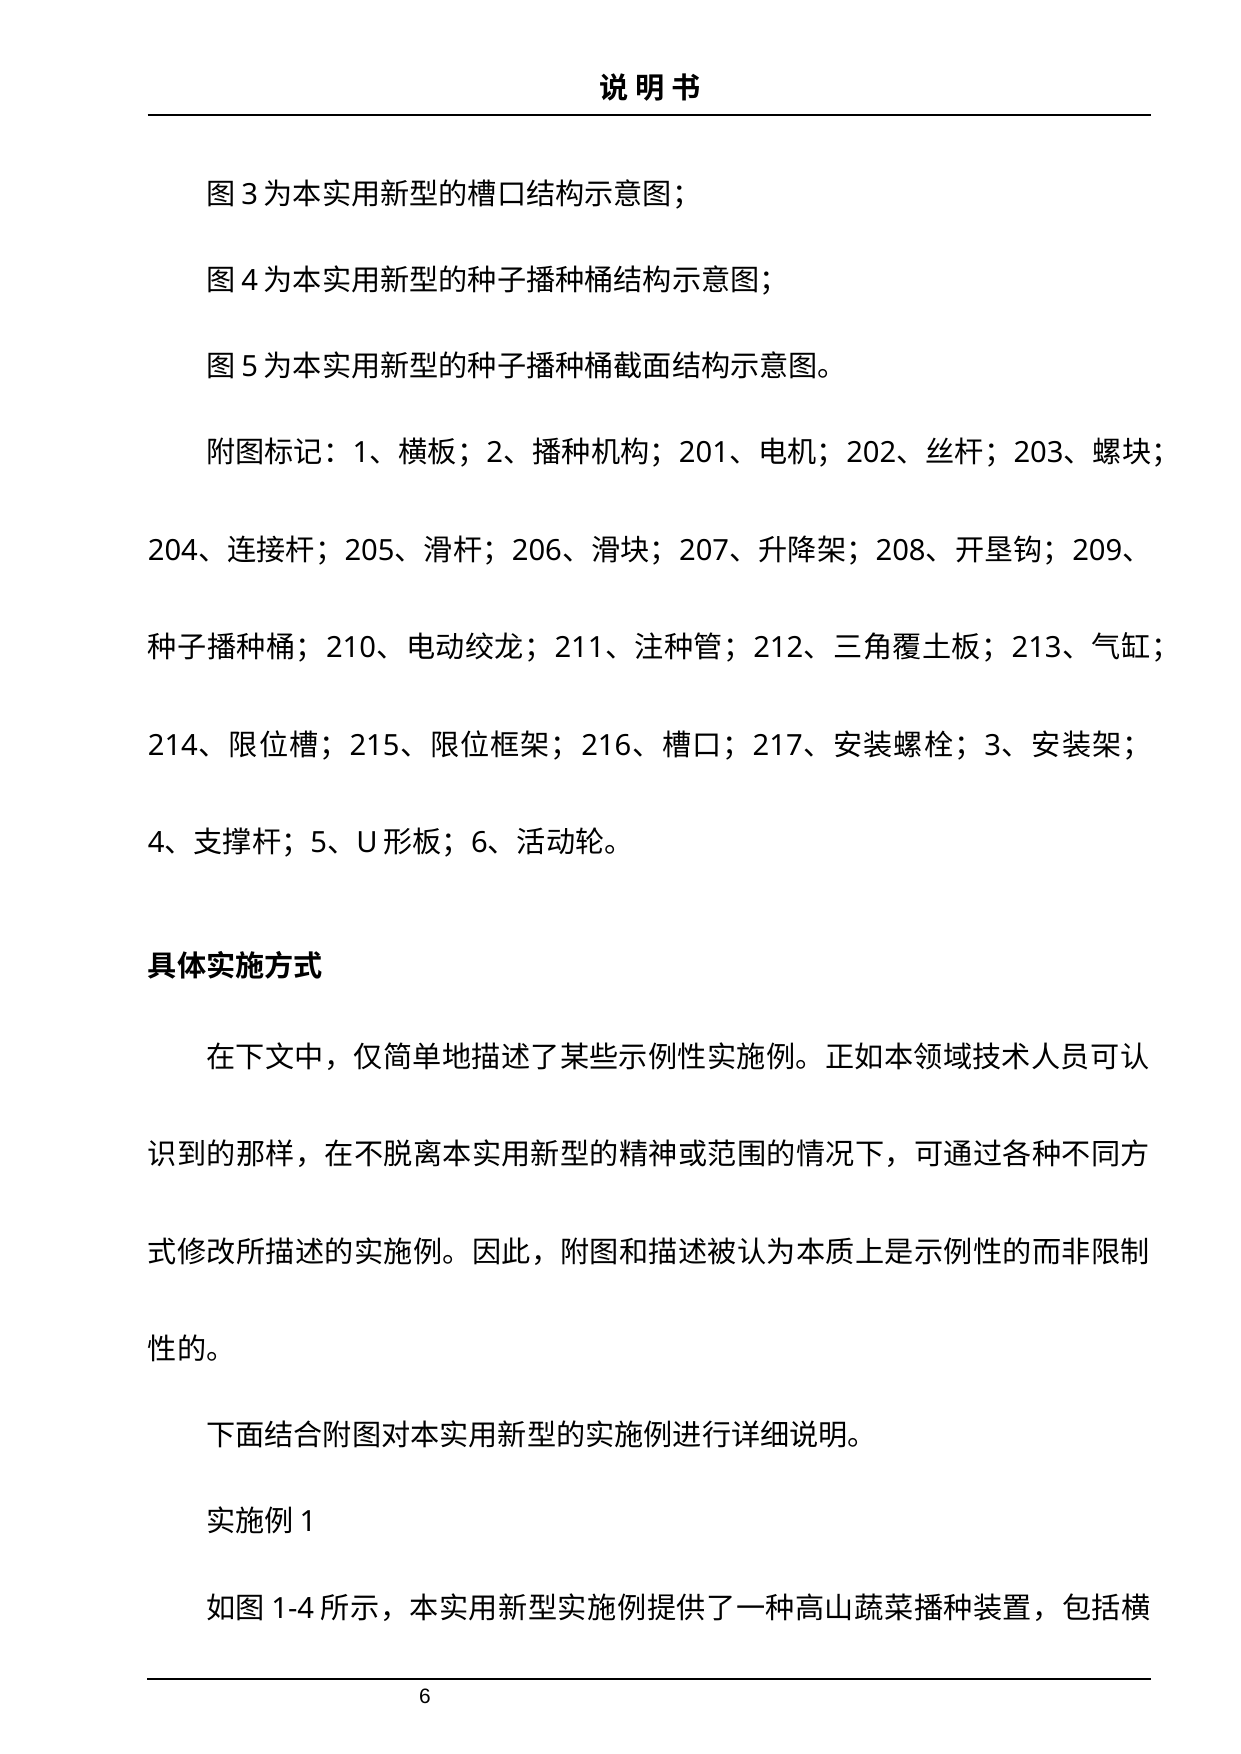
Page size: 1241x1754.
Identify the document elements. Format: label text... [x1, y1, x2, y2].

text 附图标记：1、横板；2、播种机构；201、电机；202、丝杆；203、螺块；204、连接杆；205、滑杆；206、滑块；207、升降架；208、开垦钩；209、种子播种桶；210、电动绞龙；211、注种管；212、三角覆土板；213、气缸；214、限位槽；215、限位框架；216、槽口；217、安装螺栓；3、安装架；4、支撑杆；5、U形板；6、活动轮。 [148, 417, 1152, 872]
text 图4为本实用新型的种子播种桶结构示意图； [148, 245, 1152, 310]
text 下面结合附图对本实用新型的实施例进行详细说明。 [148, 1401, 1152, 1466]
text 图3为本实用新型的槽口结构示意图； [148, 159, 1152, 224]
subtitle 具体实施方式 [148, 942, 1152, 984]
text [148, 1573, 1152, 1638]
text 图5为本实用新型的种子播种桶截面结构示意图。 [148, 331, 1152, 396]
text 实施例1 [148, 1487, 1152, 1552]
text 在下文中，仅简单地描述了某些示例性实施例。正如本领域技术人员可认识到的那样，在不脱离本实用新型的精神或范围的情况下，可通过各种不同方式修改所描述的实施例。因此，附图和描述被认为本质上是示例性的而非限制性的。 [148, 1022, 1152, 1379]
